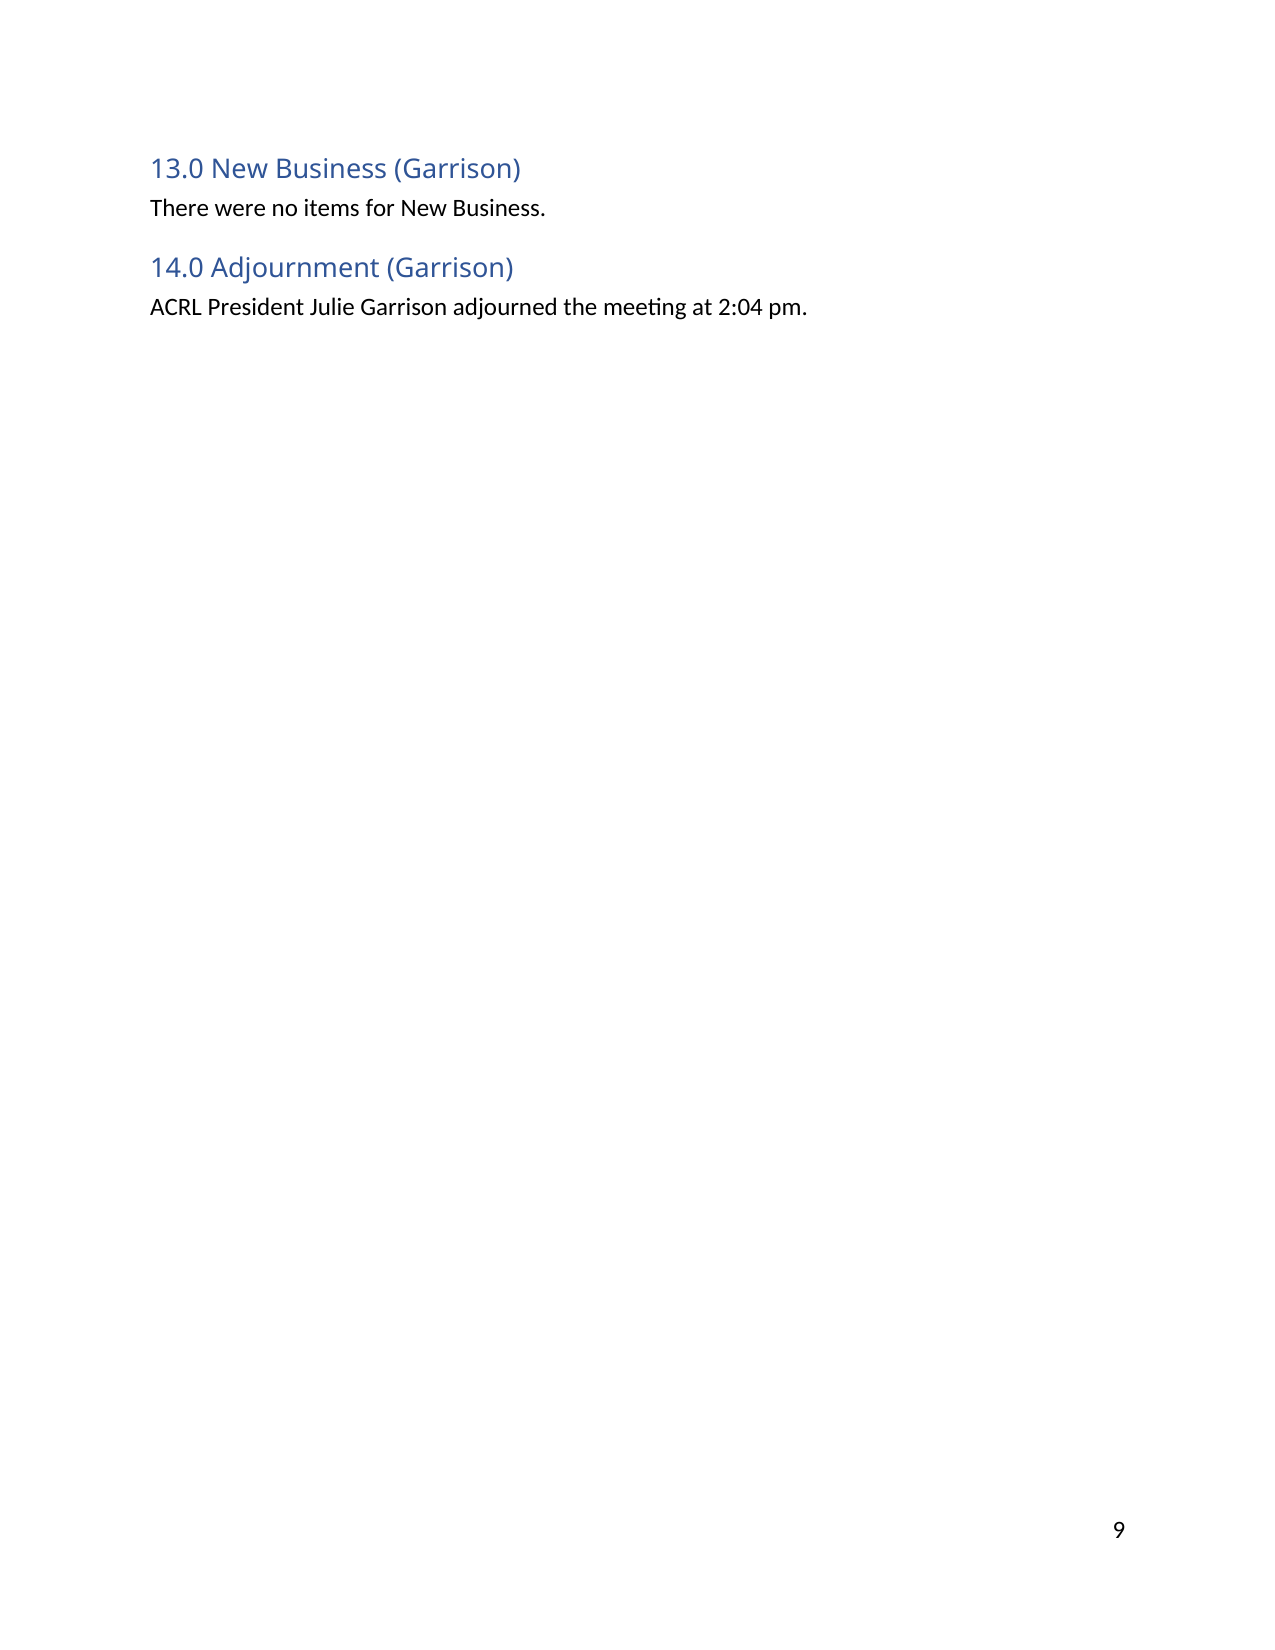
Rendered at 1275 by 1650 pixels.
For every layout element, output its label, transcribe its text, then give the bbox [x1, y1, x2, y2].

text ACRL President Julie Garrison adjourned the meeting at 2:04 pm. [150, 291, 1125, 321]
text There were no items for New Business. [150, 192, 1125, 223]
subtitle 13.0 New Business (Garrison) [150, 150, 1125, 187]
subtitle 14.0 Adjournment (Garrison) [150, 248, 1125, 285]
